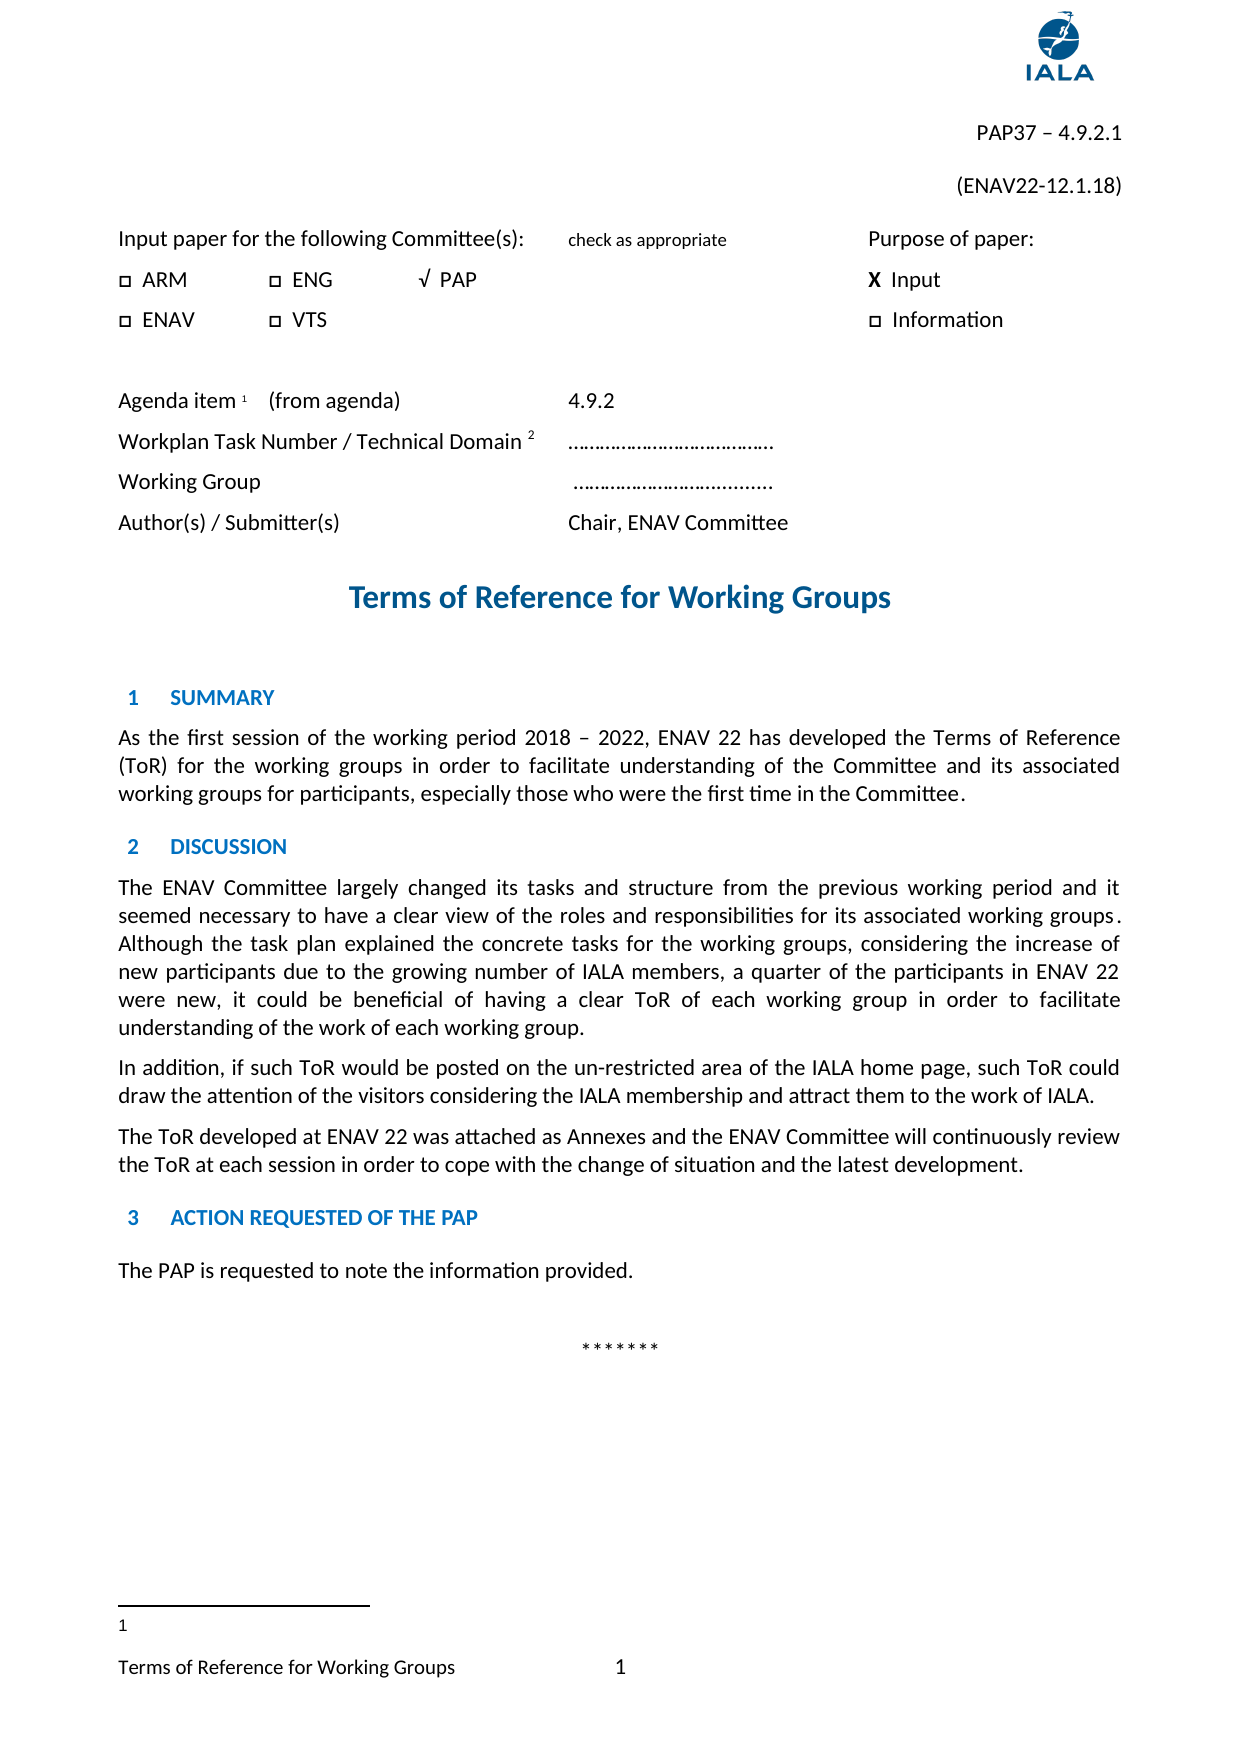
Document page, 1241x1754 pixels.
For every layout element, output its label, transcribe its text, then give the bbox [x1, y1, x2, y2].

text Input paper for the following Committee(s): check as appropriate Purpose of paper: [118, 224, 1122, 252]
list ******* [118, 1337, 1122, 1365]
text As the first session of the working period 2018 – 2022, ENAV 22 has developed the Terms of Reference (ToR) for the working groups in order to facilitate understanding of the Committee and its associated working groups for participants, especially those who were the first time in the Committee. [118, 723, 1122, 807]
subtitle Action requested of the PAP [133, 1203, 1122, 1231]
text The ENAV Committee largely changed its tasks and structure from the previous working period and it seemed necessary to have a clear view of the roles and responsibilities for its associated working groups. Although the task plan explained the concrete tasks for the working groups, considering the increase of new participants due to the growing number of IALA members, a quarter of the participants in ENAV 22 were new, it could be beneficial of having a clear ToR of each working group in order to facilitate understanding of the work of each working group. [118, 873, 1122, 1041]
text The ToR developed at ENAV 22 was attached as Annexes and the ENAV Committee will continuously review the ToR at each session in order to cope with the change of situation and the latest development. [118, 1122, 1122, 1178]
text Agenda item (from agenda) 4.9.2 [118, 386, 1122, 414]
text Working Group ……………………….......... [118, 467, 1122, 495]
title Terms of Reference for Working Groups [118, 576, 1122, 617]
text (ENAV22-12.1.18) [118, 171, 1122, 199]
text Author(s) / Submitter(s) Chair, ENAV Committee [118, 508, 1122, 536]
text The PAP is requested to note the information provided. [118, 1256, 1122, 1284]
text □ ENAV □ VTS □ Information [118, 305, 1122, 333]
text □ ARM □ ENG √ PAP X Input [118, 265, 1122, 293]
subtitle Summary [133, 683, 1122, 711]
picture [1011, 3, 1106, 96]
subtitle Discussion [133, 832, 1122, 860]
text Workplan Task Number / Technical Domain 2 ………………………………… [118, 427, 1122, 455]
text PAP37 – 4.9.2.1 [118, 118, 1122, 146]
text In addition, if such ToR would be posted on the un-restricted area of the IALA home page, such ToR could draw the attention of the visitors considering the IALA membership and attract them to the work of IALA. [118, 1053, 1122, 1109]
